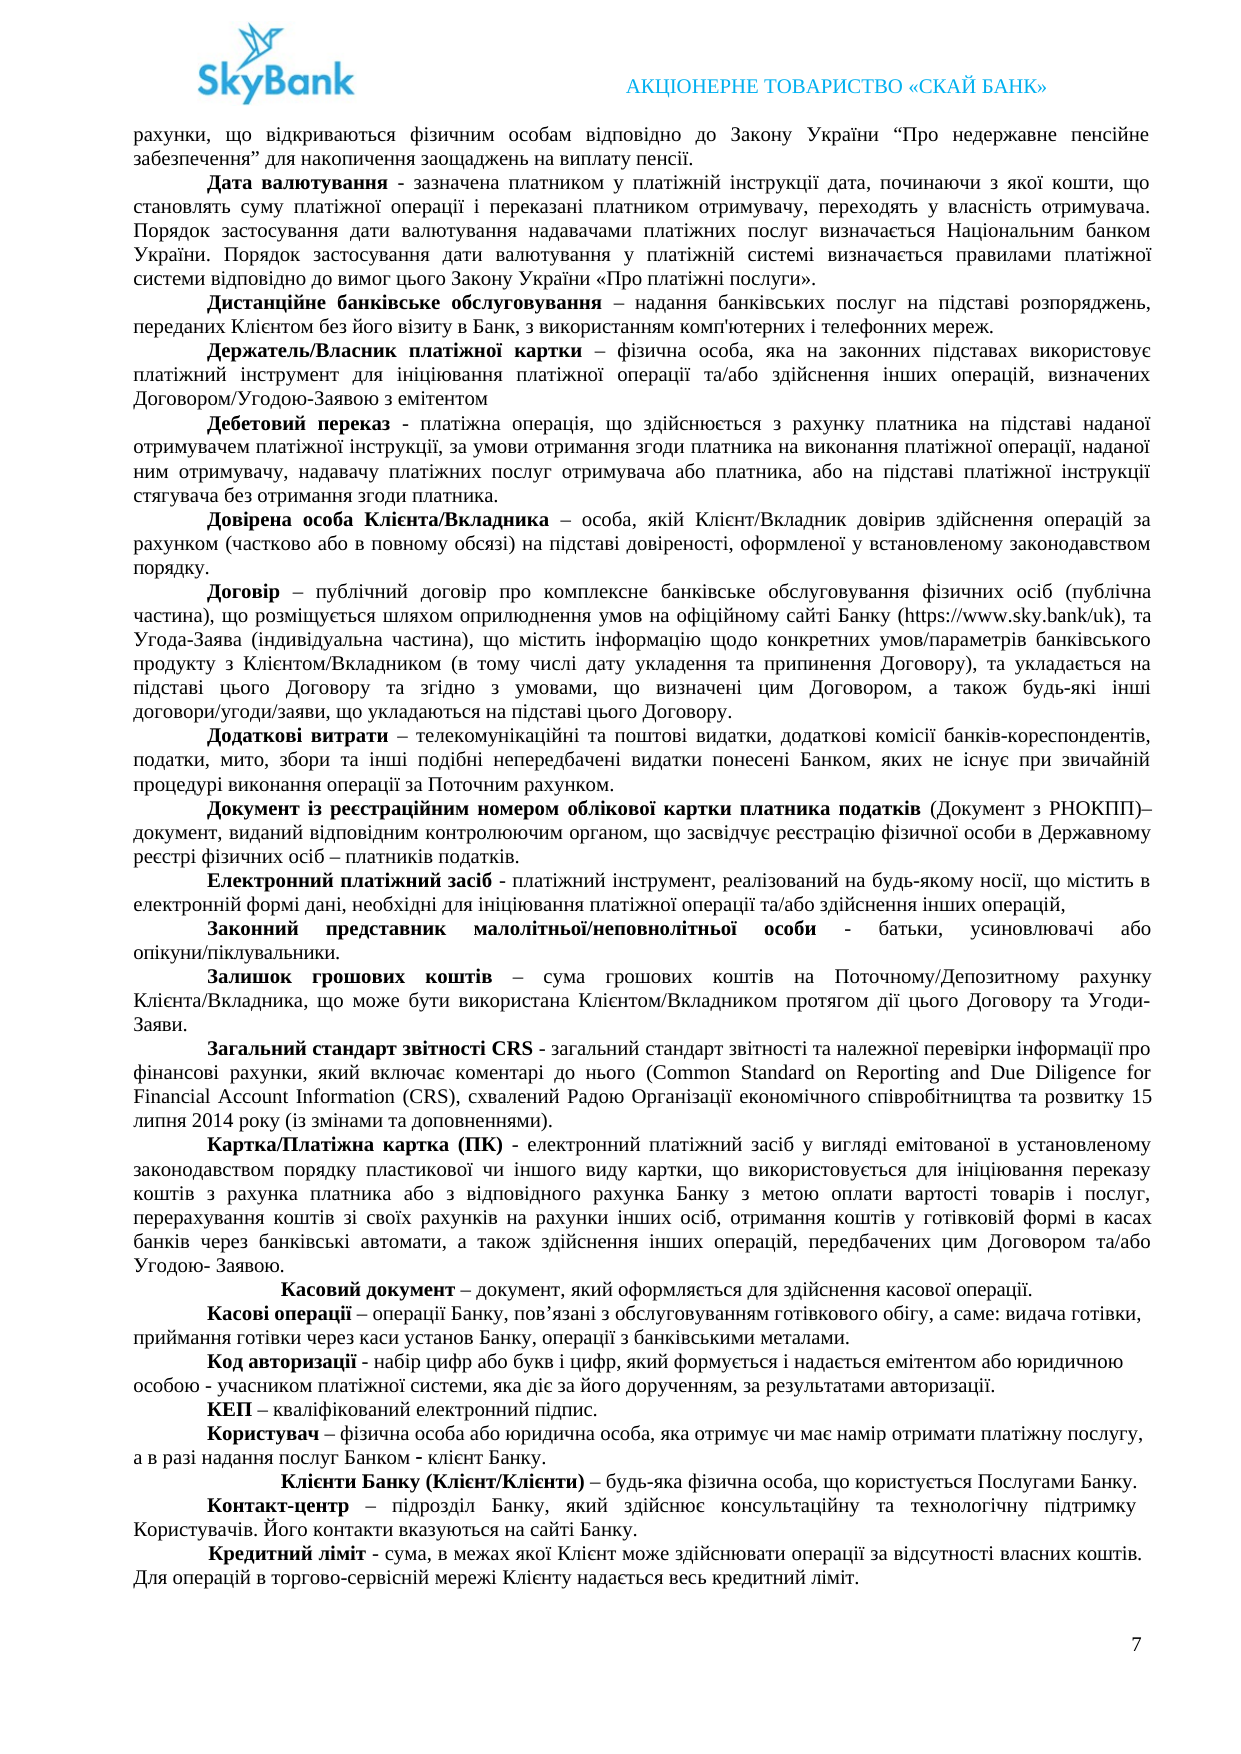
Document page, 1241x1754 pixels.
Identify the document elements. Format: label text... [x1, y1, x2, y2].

text Електронний платіжний засіб - платіжний інструмент, реалізований на будь-якому носії, що містить в електронній формі дані, необхідні для ініціювання платіжної операції та/або здійснення інших операцій, [133, 868, 1152, 916]
text Залишок грошових коштів – сума грошових коштів на Поточному/Депозитному рахунку Клієнта/Вкладника, що може бути використана Клієнтом/Вкладником протягом дії цього Договору та Угоди- Заяви. [133, 964, 1152, 1036]
text Контакт-центр – підрозділ Банку, який здійснює консультаційну та технологічну підтримку Користувачів. Його контакти вказуються на сайті Банку. [133, 1493, 1148, 1541]
text Картка/Платіжна картка (ПК) - електронний платіжний засіб у вигляді емітованої в установленому законодавством порядку пластикової чи іншого виду картки, що використовується для ініціювання переказу коштів з рахунка платника або з відповідного рахунка Банку з метою оплати вартості товарів і послуг, перерахування коштів зі своїх рахунків на рахунки інших осіб, отримання коштів у готівковій формі в касах банків через банківські автомати, а також здійснення інших операцій, передбачених цим Договором та/або Угодою- Заявою. [133, 1132, 1152, 1277]
text Для операцій в торгово-сервісній мережі Клієнту надається весь кредитний ліміт. [133, 1565, 1196, 1589]
text Дебетовий переказ - платіжна операція, що здійснюється з рахунку платника на підставі наданої отримувачем платіжної інструкції, за умови отримання згоди платника на виконання платіжної операції, наданої ним отримувачу, надавачу платіжних послуг отримувача або платника, або на підставі платіжної інструкції стягувача без отримання згоди платника. [133, 410, 1152, 507]
text Дистанційне банківське обслуговування – надання банківських послуг на підставі розпоряджень, переданих Клієнтом без його візиту в Банк, з використанням комп'ютерних і телефонних мереж. [133, 290, 1152, 338]
text Довірена особа Клієнта/Вкладника – особа, якій Клієнт/Вкладник довірив здійснення операцій за рахунком (частково або в повному обсязі) на підставі довіреності, оформленої у встановленому законодавством порядку. [133, 507, 1152, 579]
text Касові операції – операції Банку, пов’язані з обслуговуванням готівкового обігу, а саме: видача готівки, приймання готівки через каси установ Банку, операції з банківськими металами. [133, 1301, 1148, 1349]
text Загальний стандарт звітності CRS - загальний стандарт звітності та належної перевірки інформації про фінансові рахунки, який включає коментарі до нього (Common Standard on Reporting and Due Diligence for Financial Account Information (CRS), схвалений Радою Організації економічного співробітництва та розвитку 15 липня 2014 року (із змінами та доповненнями). [133, 1036, 1152, 1132]
text рахунки, що відкриваються фізичним особам відповідно до Закону України “Про недержавне пенсійне забезпечення” для накопичення заощаджень на виплату пенсії. [133, 122, 1151, 170]
text Дата валютування - зазначена платником у платіжній інструкції дата, починаючи з якої кошти, що становлять суму платіжної операції і переказані платником отримувачу, переходять у власність отримувача. Порядок застосування дати валютування надавачами платіжних послуг визначається Національним банком України. Порядок застосування дати валютування у платіжній системі визначається правилами платіжної системи відповідно до вимог цього Закону України «Про платіжні послуги». [133, 170, 1151, 290]
text КЕП – кваліфікований електронний підпис. [207, 1397, 1196, 1421]
text Договір – публічний договір про комплексне банківське обслуговування фізичних осіб (публічна частина), що розміщується шляхом оприлюднення умов на офіційному сайті Банку (https://www.sky.bank/uk), та Угода-Заява (індивідуальна частина), що містить інформацію щодо конкретних умов/параметрів банківського продукту з Клієнтом/Вкладником (в тому числі дату укладення та припинення Договору), та укладається на підставі цього Договору та згідно з умовами, що визначені цим Договором, а також будь-які інші договори/угоди/заяви, що укладаються на підставі цього Договору. [133, 579, 1152, 723]
text Користувач – фізична особа або юридична особа, яка отримує чи має намір отримати платіжну послугу, а в разі надання послуг Банком  клієнт Банку. [133, 1421, 1148, 1469]
picture [197, 21, 357, 106]
text Додаткові витрати – телекомунікаційні та поштові видатки, додаткові комісії банків-кореспондентів, податки, мито, збори та інші подібні непередбачені видатки понесені Банком, яких не існує при звичайній процедурі виконання операції за Поточним рахунком. [133, 723, 1152, 796]
text Касовий документ – документ, який оформляється для здійснення касової операції. [207, 1277, 1196, 1301]
text Кредитний ліміт - сума, в межах якої Клієнт може здійснювати операції за відсутності власних коштів. [208, 1541, 1196, 1565]
picture [627, 82, 634, 91]
text Код авторизації - набір цифр або букв і цифр, який формується і надається емітентом або юридичною особою - учасником платіжної системи, яка діє за його дорученням, за результатами авторизації. [133, 1349, 1148, 1397]
text Держатель/Власник платіжної картки – фізична особа, яка на законних підставах використовує платіжний інструмент для ініціювання платіжної операції та/або здійснення інших операцій, визначених Договором/Угодою-Заявою з емітентом [133, 338, 1151, 410]
text Законний представник малолітньої/неповнолітньої особи - батьки, усиновлювачі або опікуни/піклувальники. [133, 916, 1152, 964]
text Документ із реєстраційним номером облікової картки платника податків (Документ з РНОКПП)– документ, виданий відповідним контролюючим органом, що засвідчує реєстрацію фізичної особи в Державному реєстрі фізичних осіб – платників податків. [133, 796, 1152, 868]
picture [807, 82, 814, 91]
text Клієнти Банку (Клієнт/Клієнти) – будь-яка фізична особа, що користується Послугами Банку. [207, 1469, 1196, 1493]
